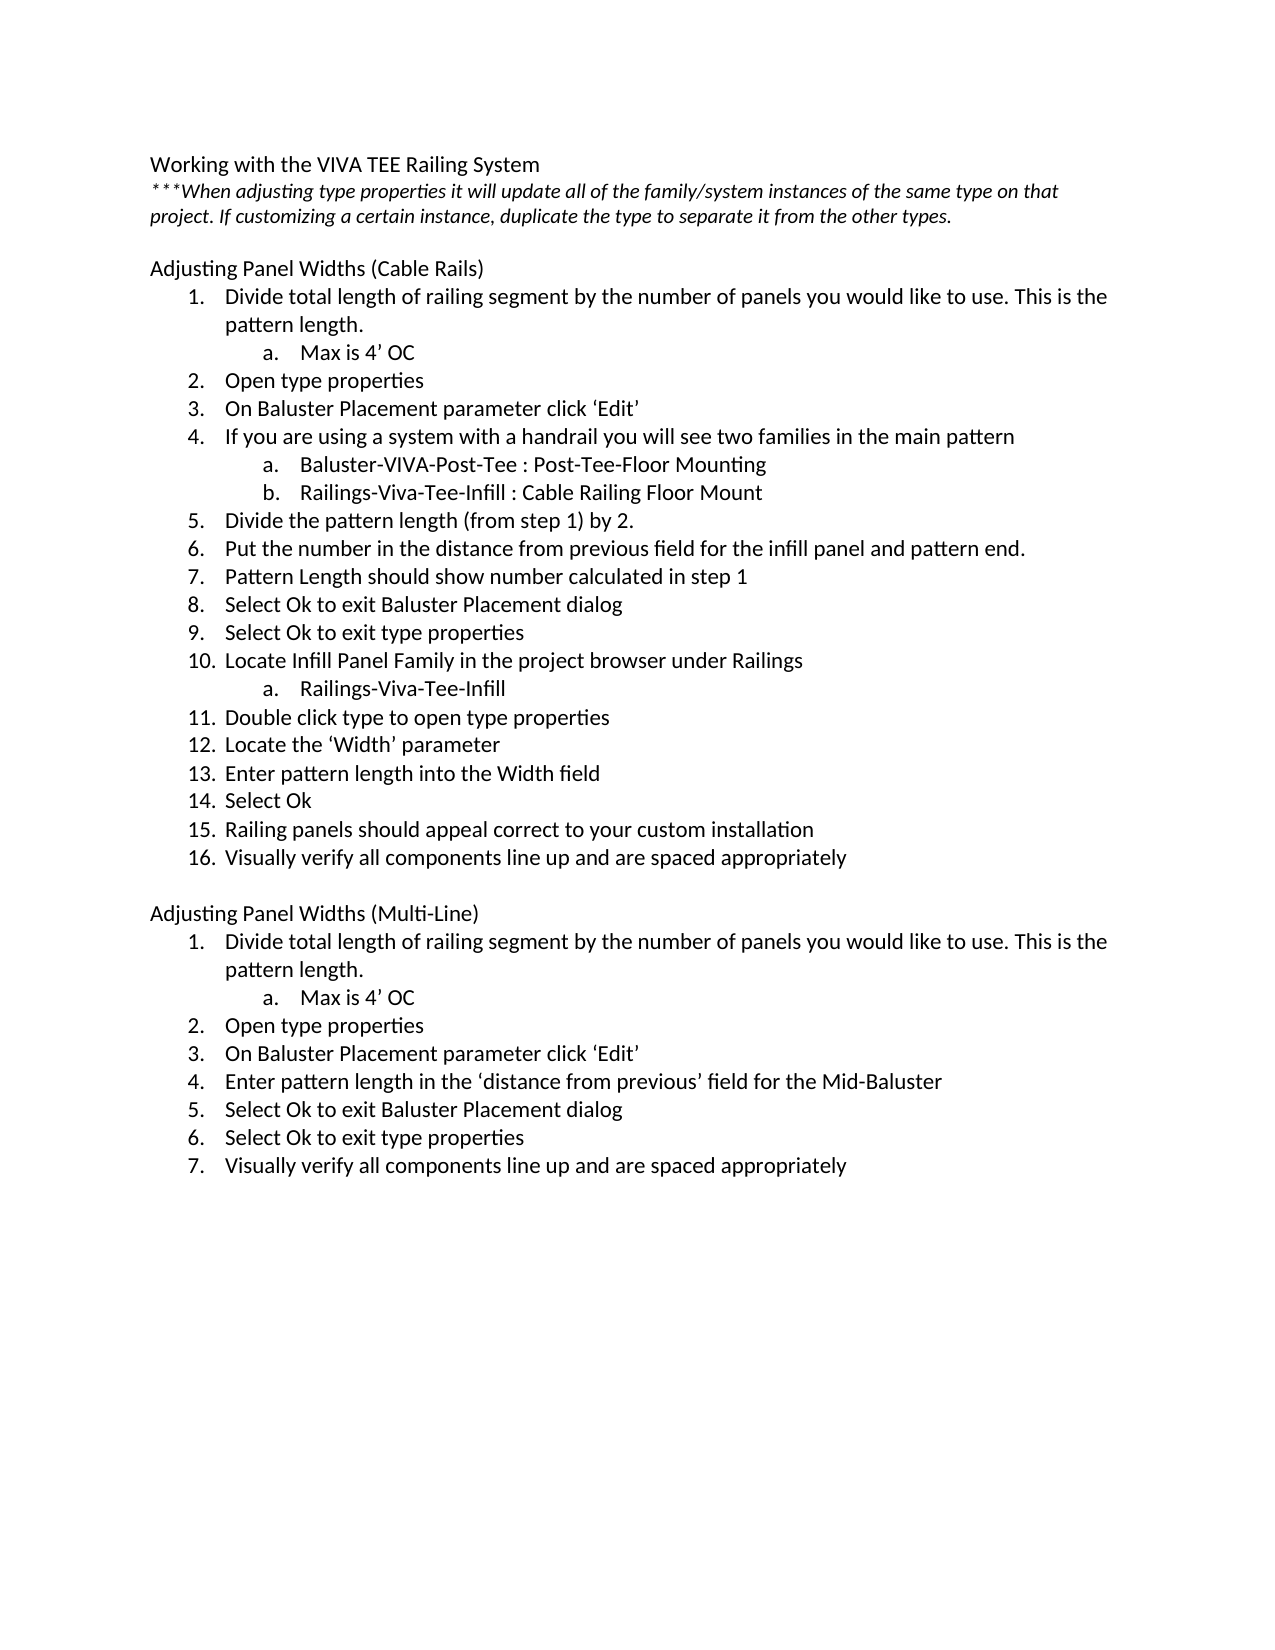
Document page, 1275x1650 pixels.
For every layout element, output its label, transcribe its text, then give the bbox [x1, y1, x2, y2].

text ***When adjusting type properties it will update all of the family/system instances of the same type on that project. If customizing a certain instance, duplicate the type to separate it from the other types. [150, 178, 1125, 229]
list Enter pattern length in the ‘distance from previous’ field for the Mid-Baluster [187, 1067, 1125, 1095]
list Locate Infill Panel Family in the project browser under Railings [187, 647, 1125, 674]
text Adjusting Panel Widths (Multi-Line) [150, 899, 1125, 927]
text Adjusting Panel Widths (Cable Rails) [150, 254, 1125, 282]
list On Baluster Placement parameter click ‘Edit’ [187, 1039, 1125, 1067]
list Baluster-VIVA-Post-Tee : Post-Tee-Floor Mounting [262, 450, 1125, 478]
list If you are using a system with a handrail you will see two families in the main pattern [187, 422, 1125, 450]
list Railings-Viva-Tee-Infill [262, 674, 1125, 703]
list Max is 4’ OC [262, 338, 1125, 366]
list Open type properties [187, 1011, 1125, 1039]
text Working with the VIVA TEE Railing System [150, 150, 1125, 178]
list Railings-Viva-Tee-Infill : Cable Railing Floor Mount [262, 478, 1125, 506]
list Max is 4’ OC [262, 983, 1125, 1011]
list Locate the ‘Width’ parameter [187, 731, 1125, 759]
list Railing panels should appeal correct to your custom installation [187, 815, 1125, 843]
list Visually verify all components line up and are spaced appropriately [187, 843, 1125, 871]
list On Baluster Placement parameter click ‘Edit’ [187, 394, 1125, 422]
list Select Ok to exit type properties [187, 618, 1125, 647]
list Pattern Length should show number calculated in step 1 [187, 562, 1125, 591]
list Divide total length of railing segment by the number of panels you would like to use. This is the pattern length. [187, 927, 1125, 983]
list Select Ok [187, 787, 1125, 815]
list Select Ok to exit type properties [187, 1123, 1125, 1151]
list Divide total length of railing segment by the number of panels you would like to use. This is the pattern length. [187, 282, 1125, 338]
list Open type properties [187, 366, 1125, 394]
list Select Ok to exit Baluster Placement dialog [187, 591, 1125, 618]
list Divide the pattern length (from step 1) by 2. [187, 506, 1125, 534]
list Select Ok to exit Baluster Placement dialog [187, 1095, 1125, 1123]
list Enter pattern length into the Width field [187, 759, 1125, 787]
list Double click type to open type properties [187, 703, 1125, 731]
list Visually verify all components line up and are spaced appropriately [187, 1151, 1125, 1179]
list Put the number in the distance from previous field for the infill panel and pattern end. [187, 534, 1125, 562]
